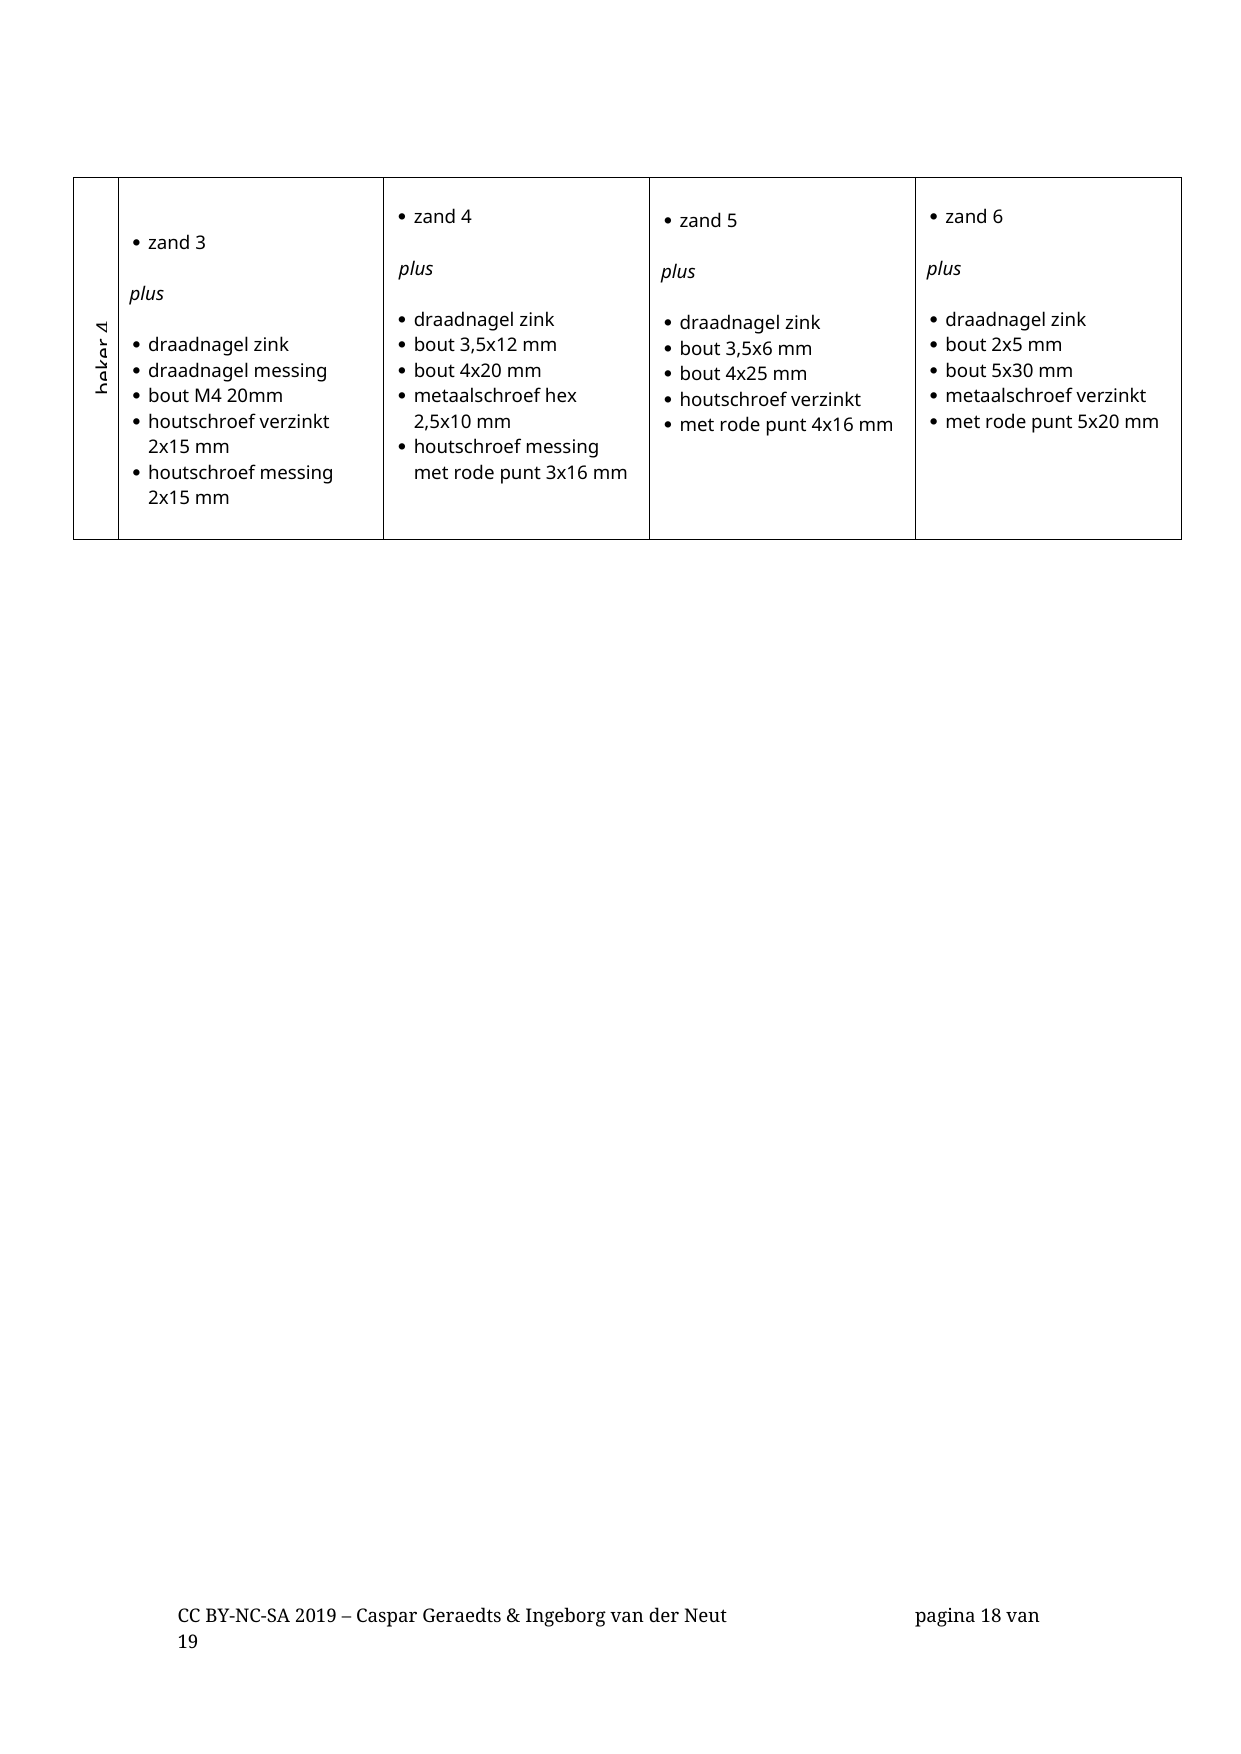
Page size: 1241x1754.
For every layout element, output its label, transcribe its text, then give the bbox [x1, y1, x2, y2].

table_cell zand 4 plus draadnagel zink bout 3,5x12 mm bout 4x20 mm metaalschroef hex 2,5x10 mm houtschroef messing met rode punt 3x16 mm [384, 178, 649, 539]
table_cell beker 4 [74, 178, 118, 539]
table_cell zand 5 plus draadnagel zink bout 3,5x6 mm bout 4x25 mm houtschroef verzinkt met rode punt 4x16 mm [650, 178, 915, 539]
table_cell zand 6 plus draadnagel zink bout 2x5 mm bout 5x30 mm metaalschroef verzinkt met rode punt 5x20 mm [916, 178, 1181, 539]
table_cell zand 3 plus draadnagel zink draadnagel messing bout M4 20mm houtschroef verzinkt 2x15 mm houtschroef messing 2x15 mm [119, 178, 383, 539]
